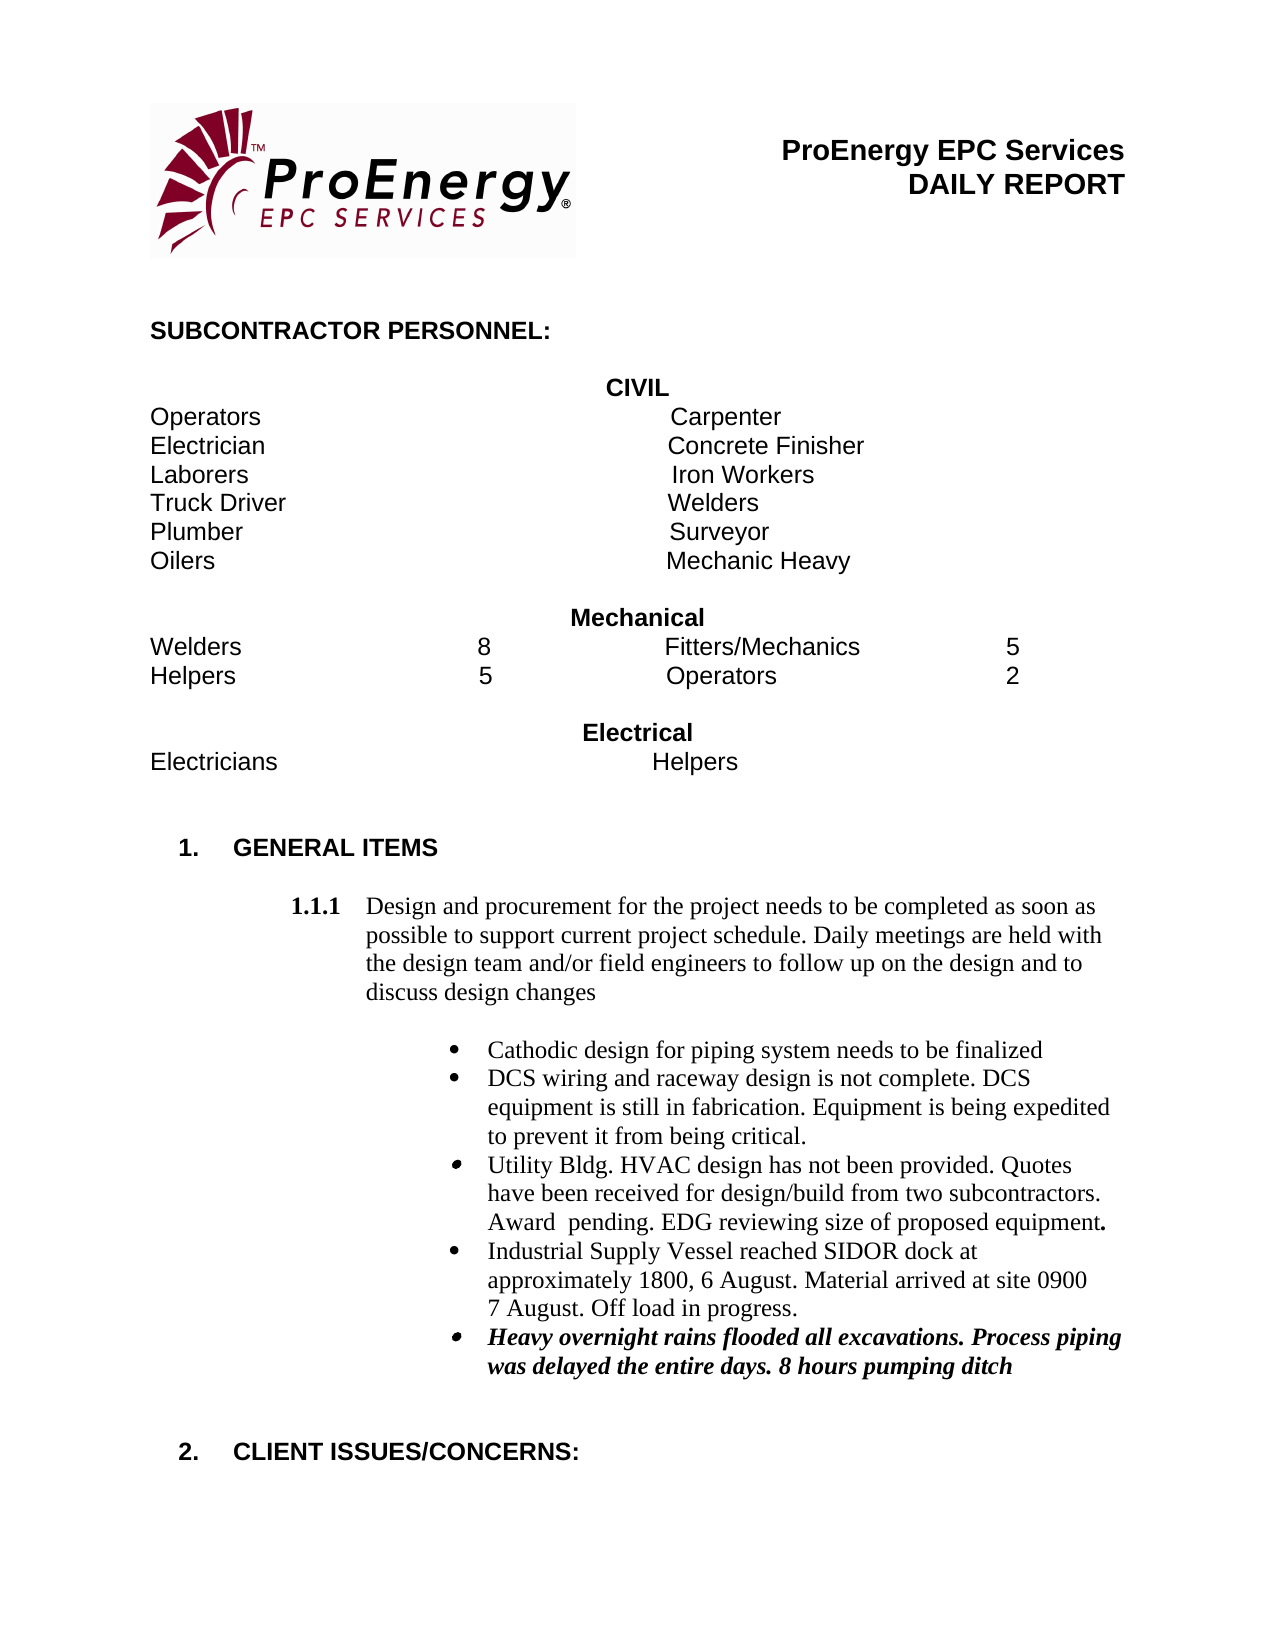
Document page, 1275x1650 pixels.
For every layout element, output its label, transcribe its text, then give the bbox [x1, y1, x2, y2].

text Electrical [150, 718, 1125, 747]
text Helpers 5 Operators 2 [150, 661, 1125, 690]
list GENERAL ITEMS [178, 833, 1125, 862]
text Truck Driver Welders Plumber Surveyor [150, 488, 1125, 546]
text Operators Carpenter Electrician Concrete Finisher Laborers Iron Workers [150, 402, 1125, 488]
list Utility Bldg. HVAC design has not been provided. Quotes have been received for design/build from two subcontractors. Award pending. EDG reviewing size of proposed equipment. [450, 1150, 1125, 1236]
text Welders 8 Fitters/Mechanics 5 [150, 632, 1125, 661]
list Cathodic design for piping system needs to be finalized [450, 1035, 1125, 1063]
list CLIENT ISSUES/CONCERNS: [178, 1437, 1125, 1466]
text CIVIL [150, 373, 1125, 402]
text Electricians Helpers [150, 747, 1125, 776]
text Mechanical [150, 603, 1125, 632]
list Design and procurement for the project needs to be completed as soon as possible to support current project schedule. Daily meetings are held with the design team and/or field engineers to follow up on the design and to discuss design changes [291, 891, 1125, 1006]
picture [150, 103, 577, 259]
text SUBCONTRACTOR PERSONNEL: [150, 316, 1125, 345]
list 7 August. Off load in progress. [487, 1293, 1125, 1322]
list DCS wiring and raceway design is not complete. DCS equipment is still in fabrication. Equipment is being expedited to prevent it from being critical. [450, 1063, 1125, 1150]
list Industrial Supply Vessel reached SIDOR dock at approximately 1800, 6 August. Material arrived at site 0900 [450, 1236, 1125, 1293]
text Oilers Mechanic Heavy [150, 546, 1125, 575]
list Heavy overnight rains flooded all excavations. Process piping was delayed the entire days. 8 hours pumping ditch [450, 1322, 1125, 1380]
